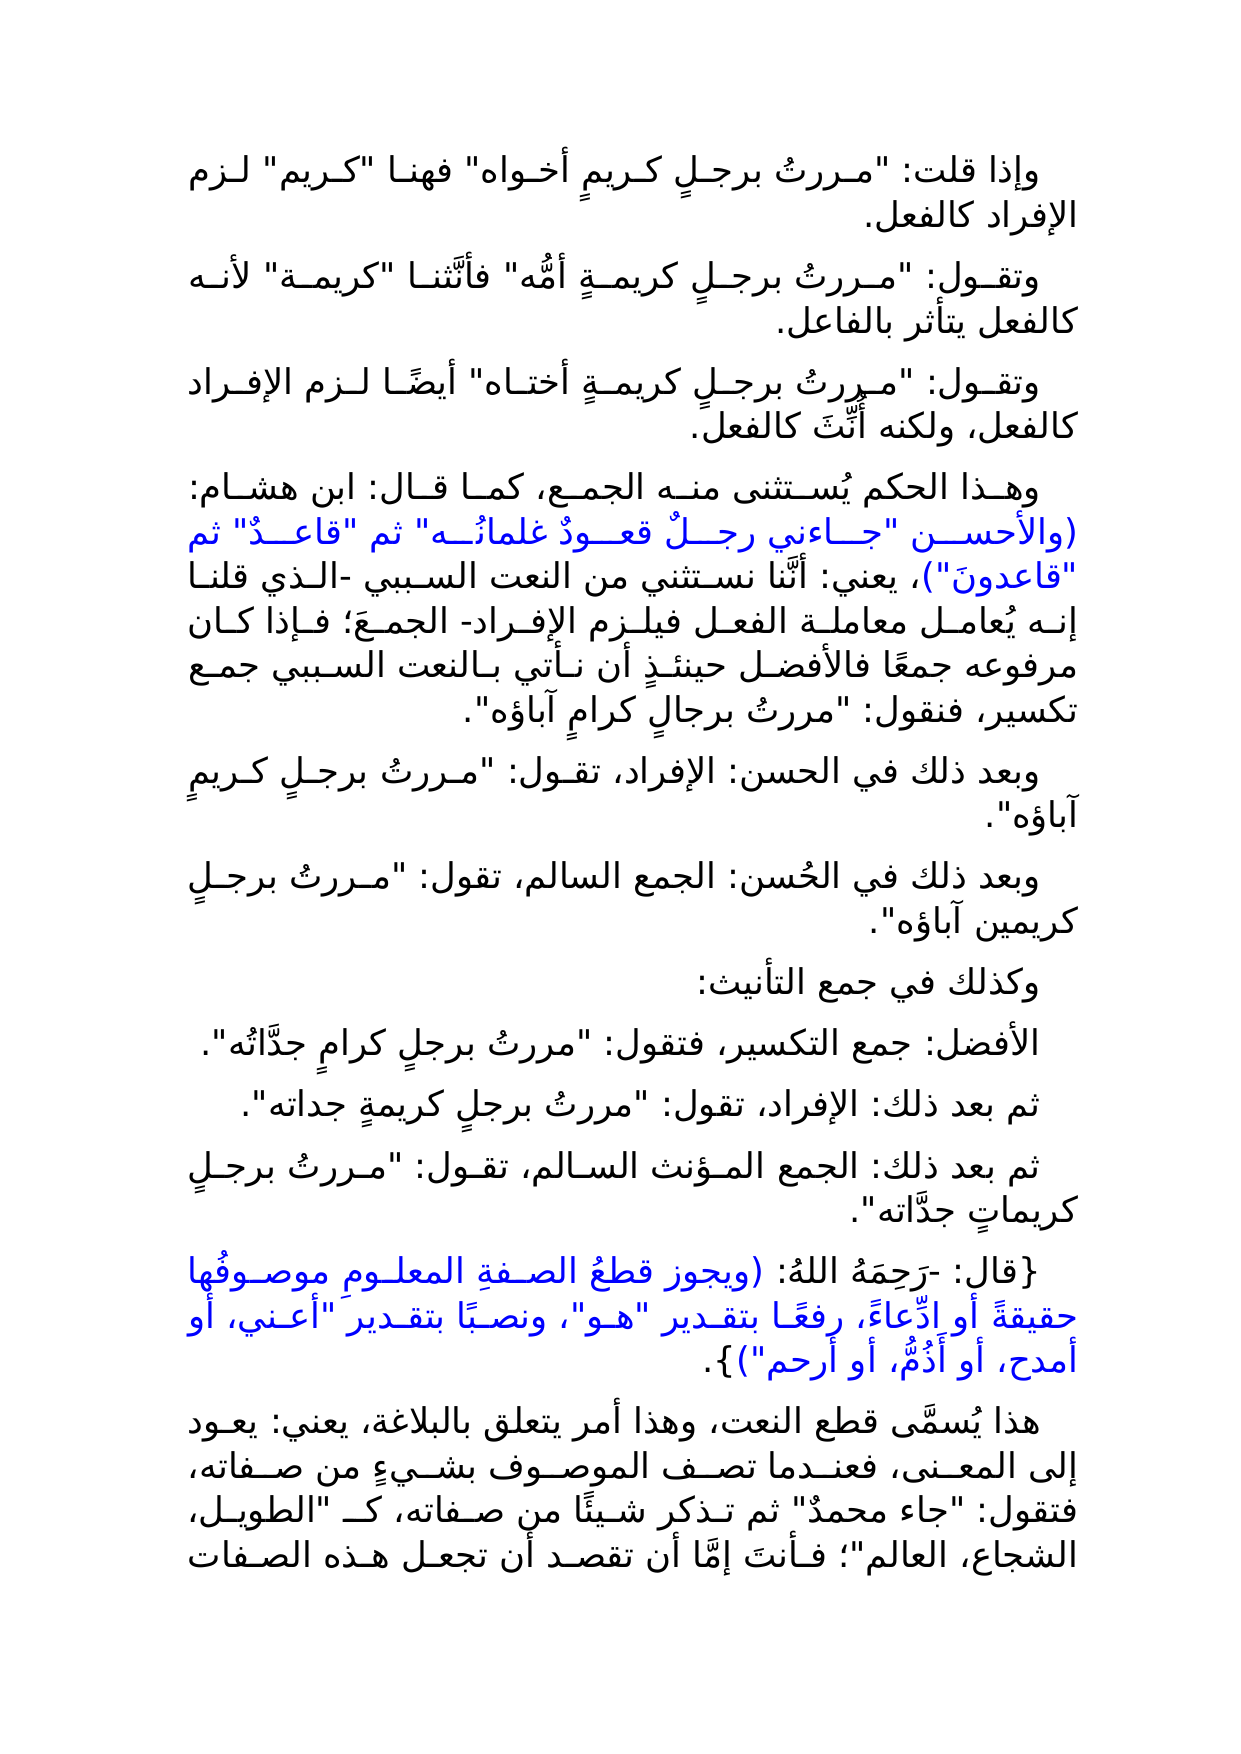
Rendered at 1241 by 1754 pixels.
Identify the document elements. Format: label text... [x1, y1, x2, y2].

text وكذلك في جمع التأنيث: [187, 962, 1078, 1003]
text وتقول: "مررتُ برجلٍ كريمةٍ أمُّه" فأنَّثنا "كريمة" لأنه كالفعل يتأثر بالفاعل. [187, 256, 1078, 341]
text وتقول: "مررتُ برجلٍ كريمةٍ أختاه" أيضًا لزم الإفراد كالفعل، ولكنه أُنِّثَ كالفعل. [187, 361, 1078, 447]
text الأفضل: جمع التكسير، فتقول: "مررتُ برجلٍ كرامٍ جدَّاتُه". [187, 1023, 1078, 1064]
text وإذا قلت: "مررتُ برجلٍ كريمٍ أخواه" فهنا "كريم" لزم الإفراد كالفعل. [187, 150, 1078, 236]
text {قال: -رَحِمَهُ اللهُ: (ويجوز قطعُ الصفةِ المعلومِ موصوفُها حقيقةً أو ادِّعاءً، رفعًا بتقدير "هو"، ونصبًا بتقدير "أعني، أو أمدح، أو أَذُمُّ، أو أرحم")}. [187, 1251, 1078, 1381]
text وبعد ذلك في الحُسن: الجمع السالم، تقول: "مررتُ برجلٍ كريمين آباؤه". [187, 856, 1078, 942]
text ثم بعد ذلك: الجمع المؤنث السالم، تقول: "مررتُ برجلٍ كريماتٍ جدَّاته". [187, 1145, 1078, 1231]
text وبعد ذلك في الحسن: الإفراد، تقول: "مررتُ برجلٍ كريمٍ آباؤه". [187, 750, 1078, 836]
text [187, 1401, 1078, 1576]
text وهذا الحكم يُستثنى منه الجمع، كما قال: ابن هشام: (والأحسن "جاءني رجلٌ قعودٌ غلمانُه" ثم "قاعدٌ" ثم "قاعدونَ")، يعني: أنَّنا نستثني من النعت السببي -الذي قلنا إنه يُعامل معاملة الفعل فيلزم الإفراد- الجمعَ؛ فإذا كان مرفوعه جمعًا فالأفضل حينئذٍ أن نأتي بالنعت السببي جمع تكسير، فنقول: "مررتُ برجالٍ كرامٍ آباؤه". [187, 467, 1078, 731]
text ثم بعد ذلك: الإفراد، تقول: "مررتُ برجلٍ كريمةٍ جداته". [187, 1084, 1078, 1125]
